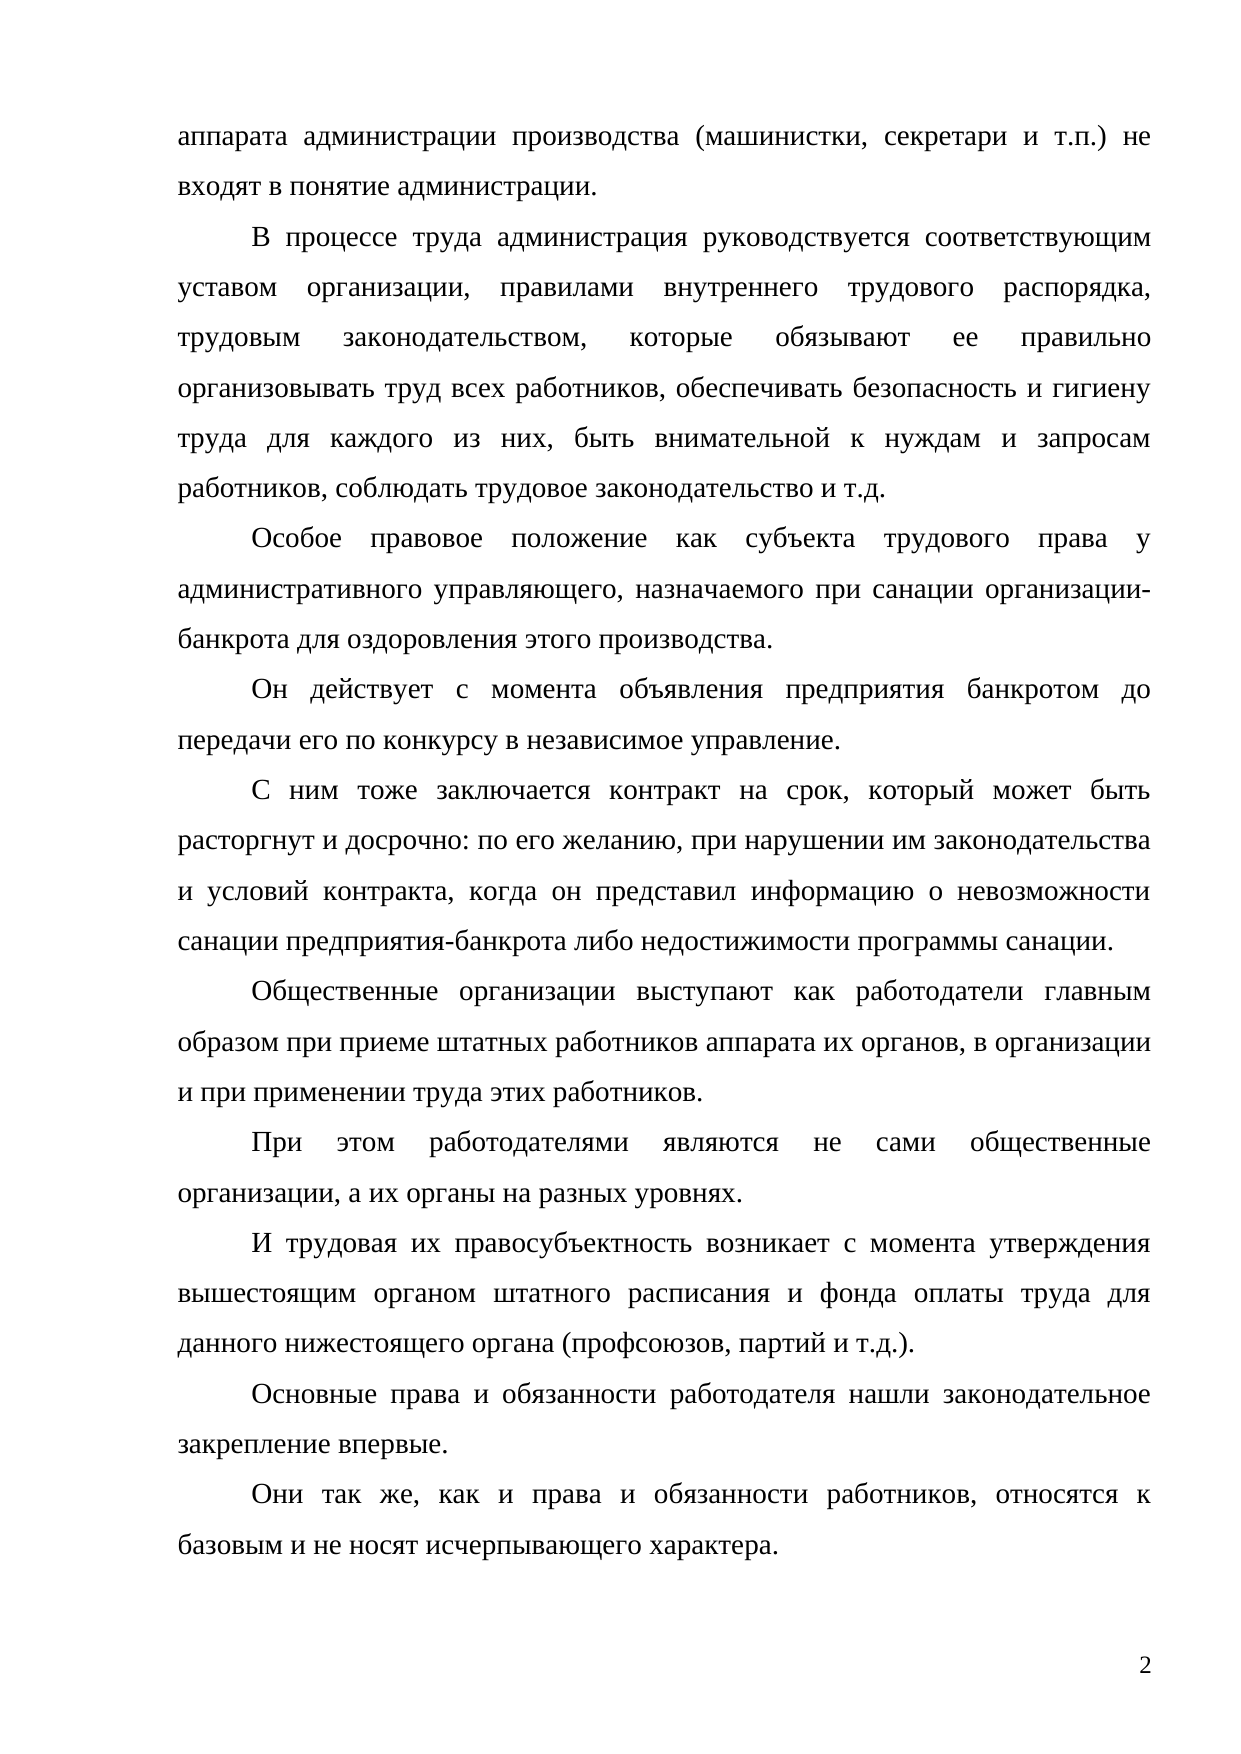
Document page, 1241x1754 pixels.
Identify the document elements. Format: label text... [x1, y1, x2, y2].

text В процессе труда администрация руководствуется соответствующим уставом организации, правилами внутреннего трудового распорядка, трудовым законодательством, которые обязывают ее правильно организовывать труд всех работников, обеспечивать безопасность и гигиену труда для каждого из них, быть внимательной к нуждам и запросам работников, соблюдать трудовое законодательство и т.д. [177, 219, 1152, 504]
text И трудовая их правосубъектность возникает с момента утверждения вышестоящим органом штатного расписания и фонда оплаты труда для данного нижестоящего органа (профсоюзов, партий и т.д.). [177, 1225, 1152, 1359]
text Они так же, как и права и обязанности работников, относятся к базовым и не носят исчерпывающего характера. [177, 1477, 1152, 1560]
text Особое правовое положение как субъекта трудового права у административного управляющего, назначаемого при санации организации-банкрота для оздоровления этого производства. [177, 521, 1152, 655]
text Он действует с момента объявления предприятия банкротом до передачи его по конкурсу в независимое управление. [177, 672, 1152, 755]
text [177, 118, 1152, 202]
text С ним тоже заключается контракт на срок, который может быть расторгнут и досрочно: по его желанию, при нарушении им законодательства и условий контракта, когда он представил информацию о невозможности санации предприятия-банкрота либо недостижимости программы санации. [177, 772, 1152, 957]
text Основные права и обязанности работодателя нашли законодательное закрепление впервые. [177, 1376, 1152, 1460]
text Общественные организации выступают как работодатели главным образом при приеме штатных работников аппарата их органов, в организации и при применении труда этих работников. [177, 973, 1152, 1108]
text При этом работодателями являются не сами общественные организации, а их органы на разных уровнях. [177, 1124, 1152, 1208]
